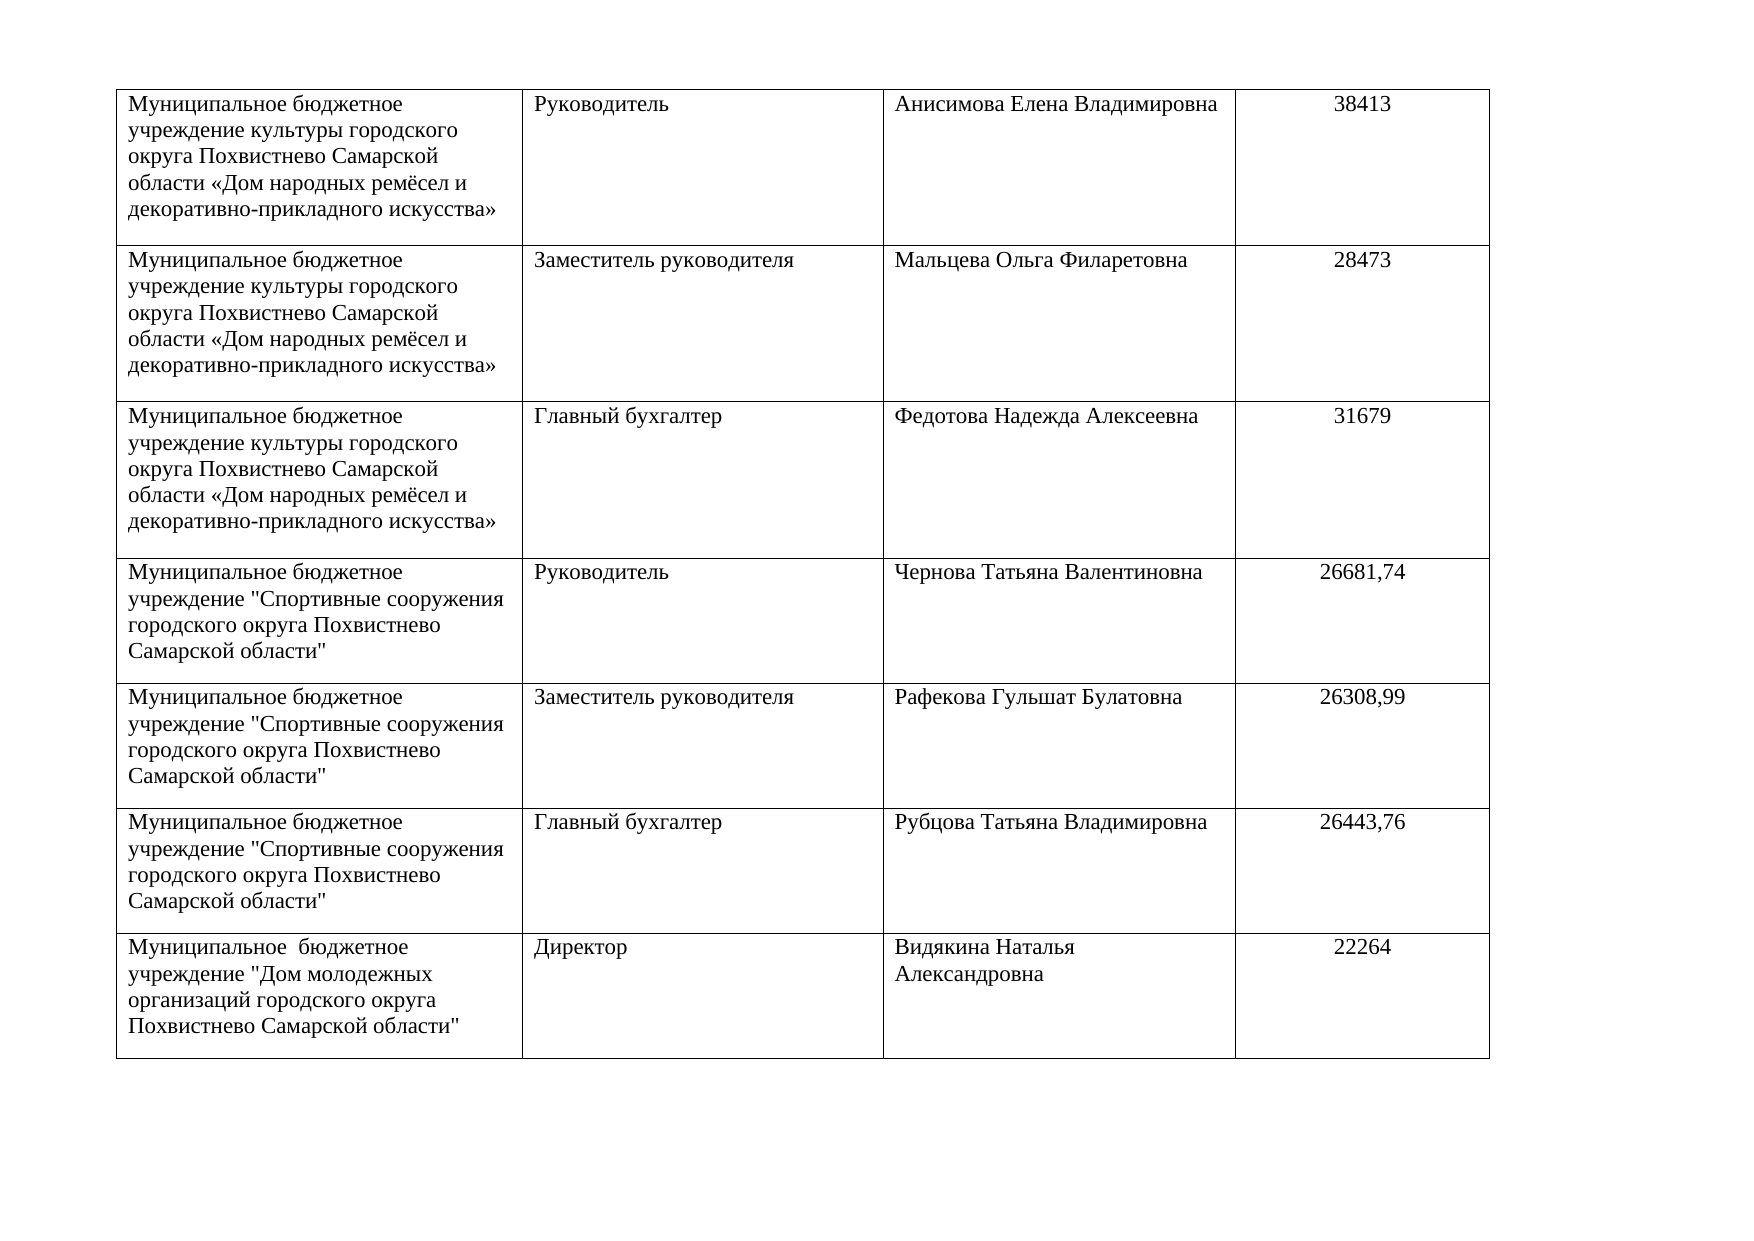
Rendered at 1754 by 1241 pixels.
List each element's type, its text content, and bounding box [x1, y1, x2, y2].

table_cell Видякина Наталья Александровна [884, 934, 1235, 1057]
table_cell Главный бухгалтер [523, 402, 883, 557]
table_cell 22264 [1236, 934, 1489, 1057]
table_cell 31679 [1236, 402, 1489, 557]
table_cell Директор [523, 934, 883, 1057]
table_cell Главный бухгалтер [523, 809, 883, 932]
table_cell Руководитель [523, 559, 883, 682]
table_cell Муниципальное бюджетное учреждение "Спортивные сооружения городского округа Похвистнево Самарской области" [117, 809, 522, 932]
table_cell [117, 934, 522, 1057]
table_cell Чернова Татьяна Валентиновна [884, 559, 1235, 682]
table_cell Муниципальное бюджетное учреждение культуры городского округа Похвистнево Самарской области «Дом народных ремёсел и декоративно-прикладного искусства» [117, 90, 522, 245]
table_cell Федотова Надежда Алексеевна [884, 402, 1235, 557]
table_cell 26443,76 [1236, 809, 1489, 932]
table_cell Заместитель руководителя [523, 684, 883, 807]
table_cell Муниципальное бюджетное учреждение культуры городского округа Похвистнево Самарской области «Дом народных ремёсел и декоративно-прикладного искусства» [117, 402, 522, 557]
table_cell Рафекова Гульшат Булатовна [884, 684, 1235, 807]
table_cell 38413 [1236, 90, 1489, 245]
table_cell Муниципальное бюджетное учреждение "Спортивные сооружения городского округа Похвистнево Самарской области" [117, 559, 522, 682]
table_cell Муниципальное бюджетное учреждение "Спортивные сооружения городского округа Похвистнево Самарской области" [117, 684, 522, 807]
table_cell Муниципальное бюджетное учреждение культуры городского округа Похвистнево Самарской области «Дом народных ремёсел и декоративно-прикладного искусства» [117, 246, 522, 401]
table_cell Рубцова Татьяна Владимировна [884, 809, 1235, 932]
table_cell 26308,99 [1236, 684, 1489, 807]
table_cell 28473 [1236, 246, 1489, 401]
table_cell 26681,74 [1236, 559, 1489, 682]
table_cell Заместитель руководителя [523, 246, 883, 401]
table_cell Мальцева Ольга Филаретовна [884, 246, 1235, 401]
table_cell Руководитель [523, 90, 883, 245]
table_cell Анисимова Елена Владимировна [884, 90, 1235, 245]
